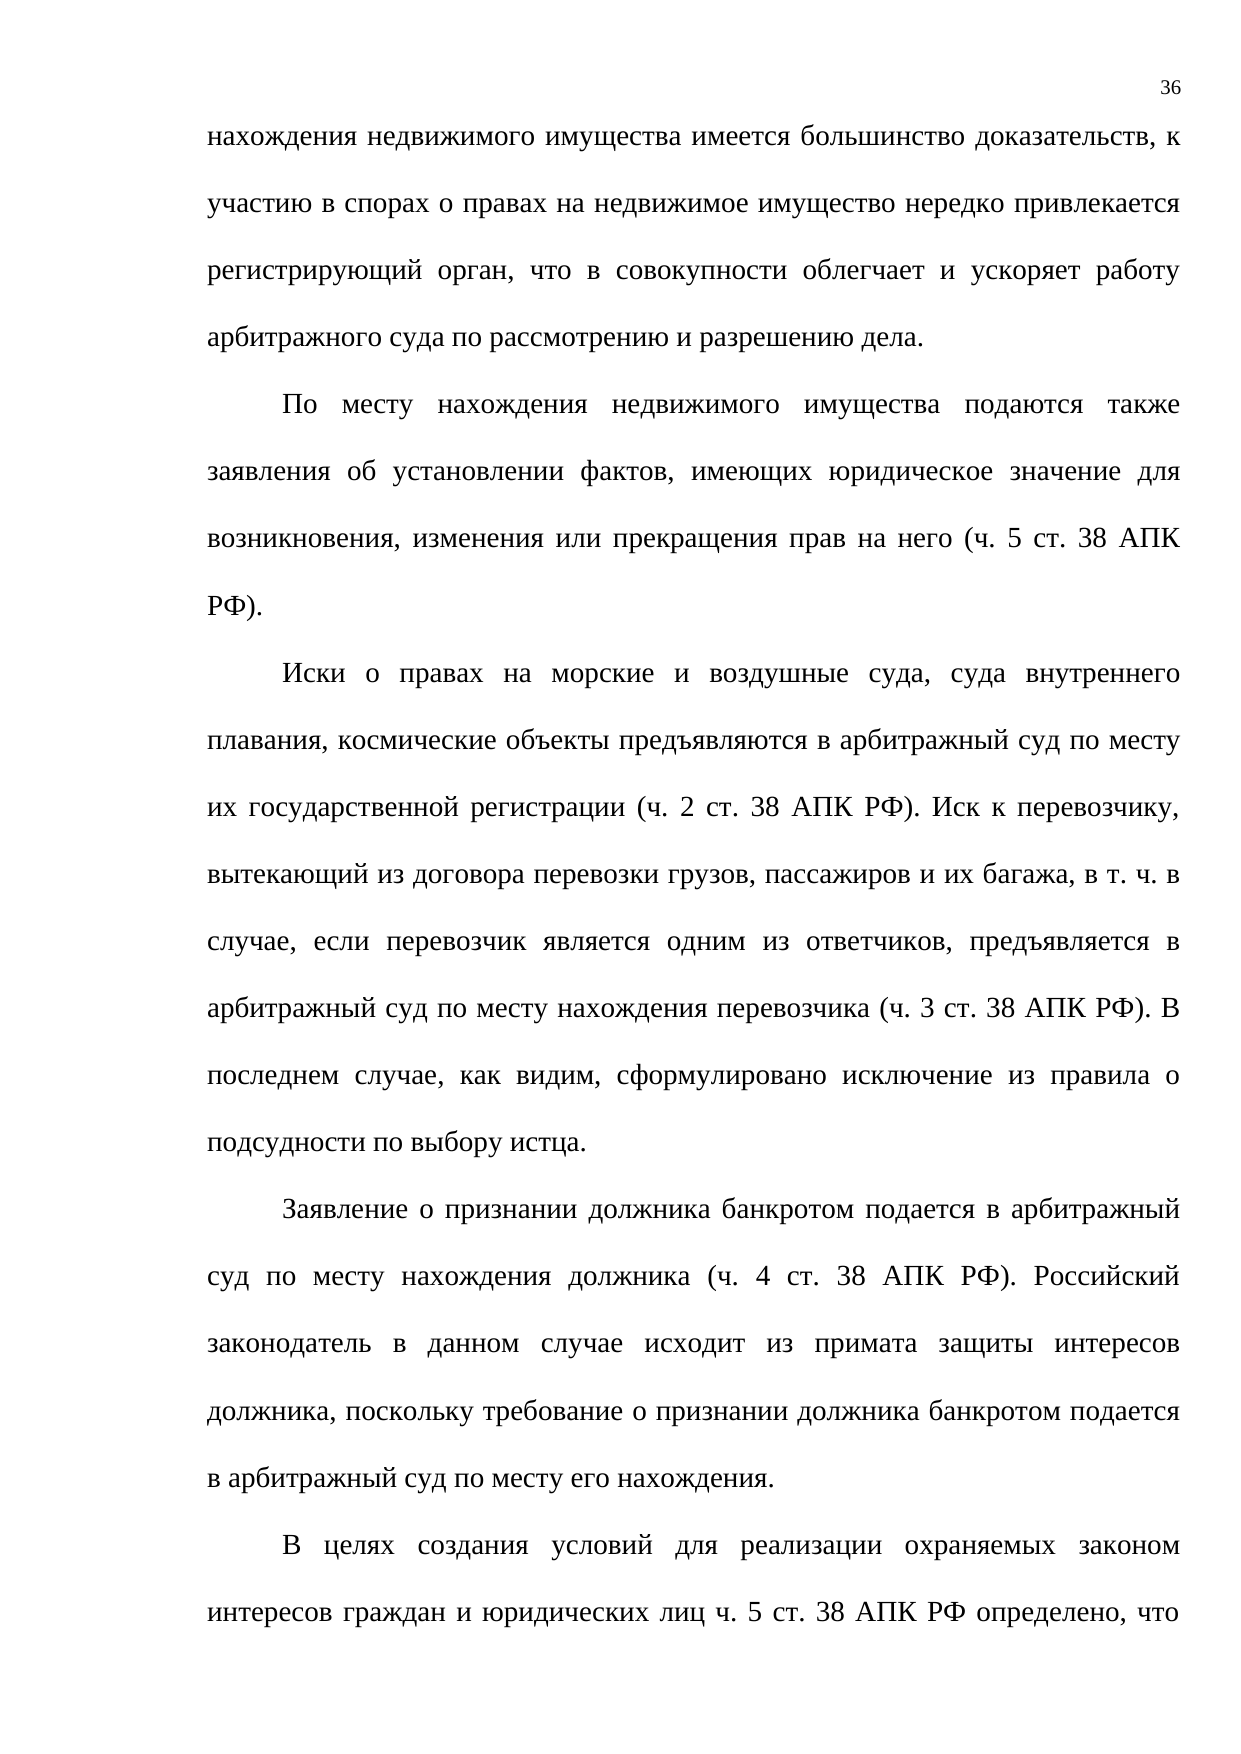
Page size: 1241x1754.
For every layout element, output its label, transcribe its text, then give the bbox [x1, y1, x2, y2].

text Заявление о признании должника банкротом подается в арбитражный суд по месту нахождения должника (ч. 4 ст. 38 АПК РФ). Российский законодатель в данном случае исходит из примата защиты интересов должника, поскольку требование о признании должника банкротом подается в арбитражный суд по месту его нахождения. [207, 1191, 1181, 1493]
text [207, 118, 1181, 353]
text По месту нахождения недвижимого имущества подаются также заявления об установлении фактов, имеющих юридическое значение для возникновения, изменения или прекращения прав на него (ч. 5 ст. 38 АПК РФ). [207, 386, 1181, 621]
text Иски о правах на морские и воздушные суда, суда внутреннего плавания, космические объекты предъявляются в арбитражный суд по месту их государственной регистрации (ч. 2 ст. 38 АПК РФ). Иск к перевозчику, вытекающий из договора перевозки грузов, пассажиров и их багажа, в т. ч. в случае, если перевозчик является одним из ответчиков, предъявляется в арбитражный суд по месту нахождения перевозчика (ч. 3 ст. 38 АПК РФ). В последнем случае, как видим, сформулировано исключение из правила о подсудности по выбору истца. [207, 655, 1181, 1158]
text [207, 1527, 1181, 1627]
